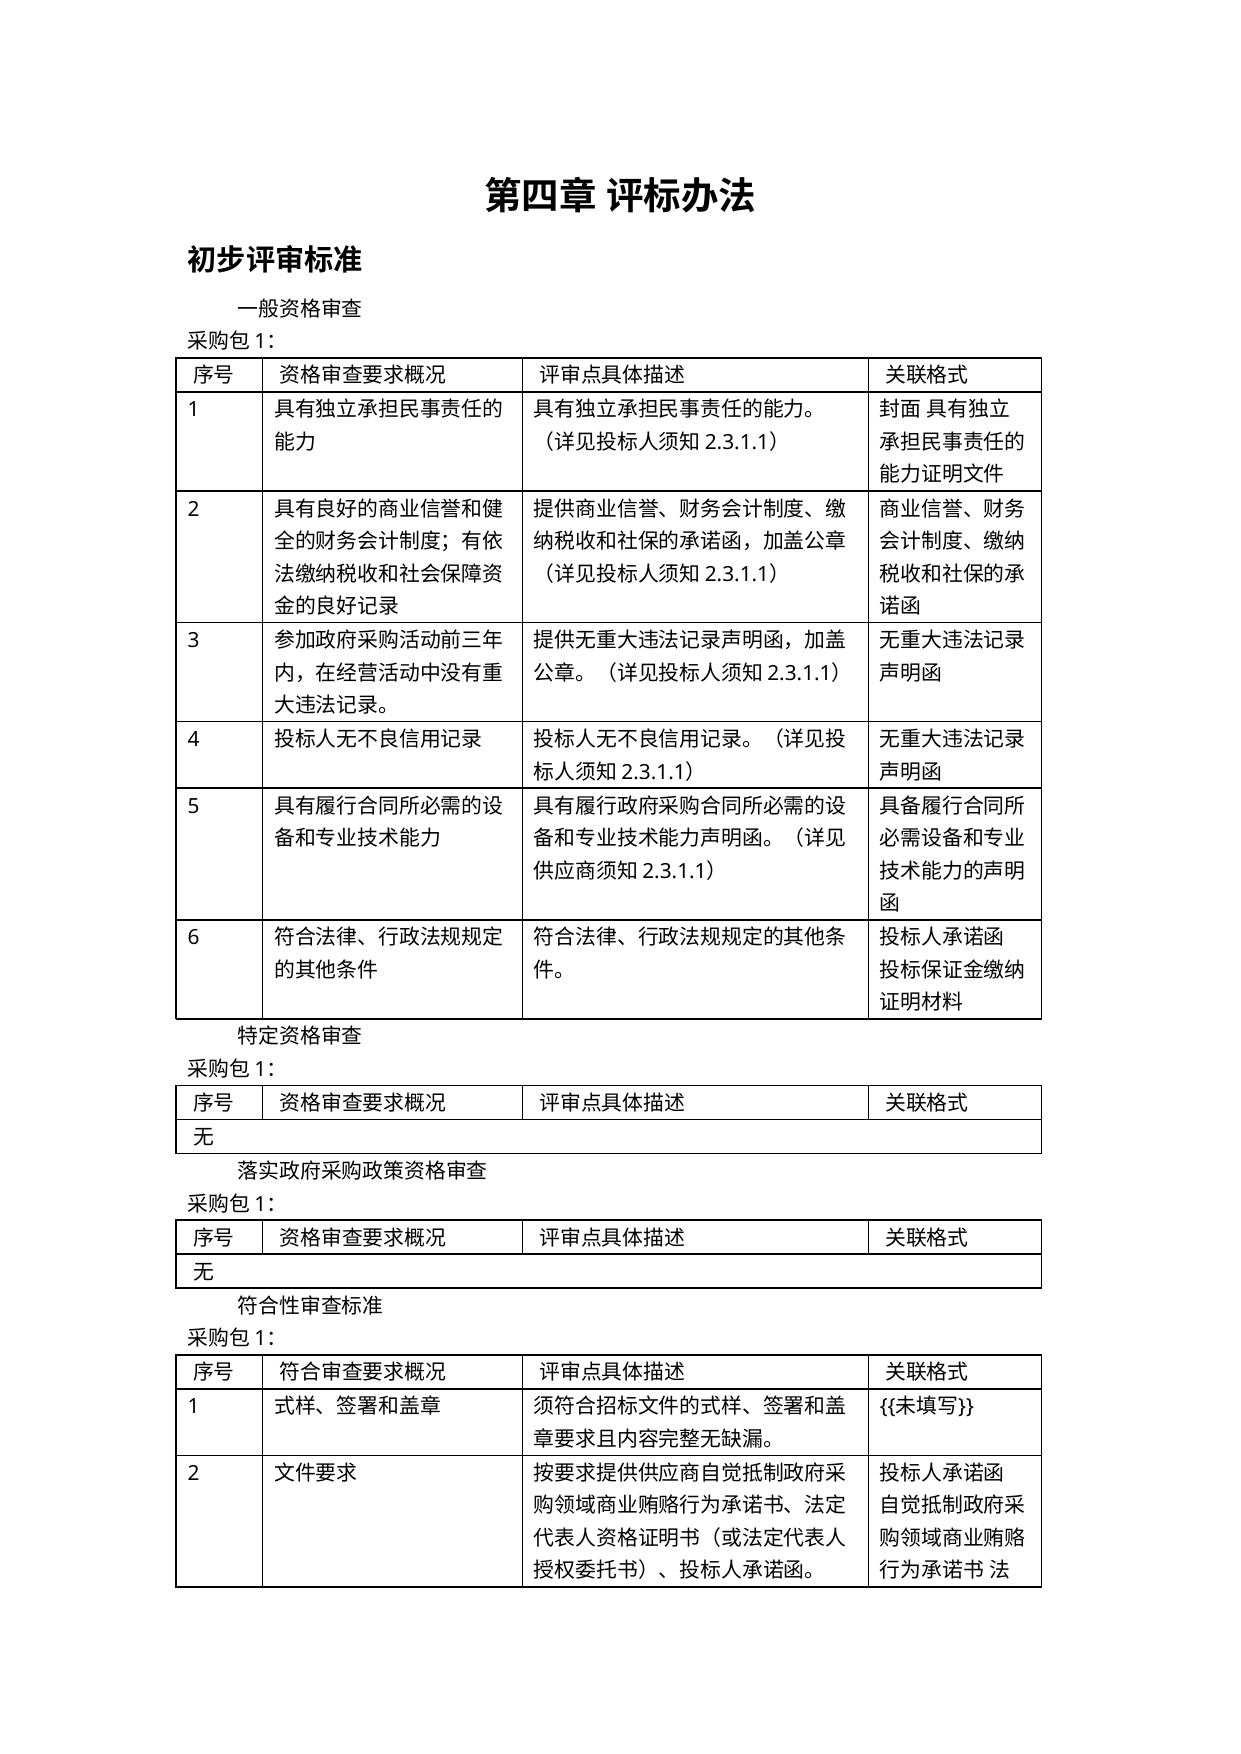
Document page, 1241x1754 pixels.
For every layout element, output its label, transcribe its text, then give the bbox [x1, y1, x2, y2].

table_cell 具备履行合同所必需设备和专业技术能力的声明函 [869, 789, 1041, 919]
table_cell 商业信誉、财务会计制度、缴纳税收和社保的承诺函 [869, 492, 1041, 622]
text 采购包1： [187, 1321, 1053, 1354]
table_cell 5 [177, 789, 262, 919]
text 采购包1： [187, 1052, 1053, 1084]
text 符合性审查标准 [187, 1289, 1053, 1321]
text 采购包1： [187, 324, 1053, 357]
table_header 序号 [177, 1086, 262, 1118]
table_header 序号 [177, 1356, 262, 1388]
table_cell 具有履行政府采购合同所必需的设备和专业技术能力声明函。（详见供应商须知2.3.1.1） [523, 789, 868, 919]
text 初步评审标准 [187, 227, 1053, 292]
table_header 评审点具体描述 [523, 1086, 868, 1118]
table_header 序号 [177, 359, 262, 391]
table_cell 须符合招标文件的式样、签署和盖章要求且内容完整无缺漏。 [523, 1390, 868, 1454]
table_header 符合审查要求概况 [263, 1356, 522, 1388]
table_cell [869, 1456, 1041, 1586]
table_header 资格审查要求概况 [263, 1221, 522, 1253]
table_header 资格审查要求概况 [263, 359, 522, 391]
table_cell 符合法律、行政法规规定的其他条件 [263, 921, 522, 1018]
table_cell 6 [177, 921, 262, 1018]
table_cell 式样、签署和盖章 [263, 1390, 522, 1454]
table_cell 3 [177, 623, 262, 721]
table_header 评审点具体描述 [523, 1221, 868, 1253]
text 采购包1： [187, 1187, 1053, 1219]
table_header 资格审查要求概况 [263, 1086, 522, 1118]
table_cell 投标人承诺函 投标保证金缴纳证明材料 [869, 921, 1041, 1018]
table_header 关联格式 [869, 359, 1041, 391]
table_header 关联格式 [869, 1086, 1041, 1118]
table_cell 无 [177, 1255, 1041, 1287]
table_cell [523, 1456, 868, 1586]
table_cell 无重大违法记录声明函 [869, 623, 1041, 721]
table_cell 具有良好的商业信誉和健全的财务会计制度；有依法缴纳税收和社会保障资金的良好记录 [263, 492, 522, 622]
table_header 评审点具体描述 [523, 359, 868, 391]
table_header 评审点具体描述 [523, 1356, 868, 1388]
table_cell {{未填写}} [869, 1390, 1041, 1454]
text 一般资格审查 [187, 292, 1053, 324]
table_cell 投标人无不良信用记录 [263, 722, 522, 787]
table_cell 参加政府采购活动前三年内，在经营活动中没有重大违法记录。 [263, 623, 522, 721]
table_cell 具有履行合同所必需的设备和专业技术能力 [263, 789, 522, 919]
table_cell 符合法律、行政法规规定的其他条件。 [523, 921, 868, 1018]
table_header 关联格式 [869, 1356, 1041, 1388]
table_cell 具有独立承担民事责任的能力。（详见投标人须知2.3.1.1） [523, 393, 868, 490]
table_cell 提供商业信誉、财务会计制度、缴纳税收和社保的承诺函，加盖公章（详见投标人须知2.3.1.1） [523, 492, 868, 622]
table_cell 2 [177, 1456, 262, 1586]
table_cell 文件要求 [263, 1456, 522, 1586]
table_cell 提供无重大违法记录声明函，加盖公章。（详见投标人须知2.3.1.1） [523, 623, 868, 721]
table_header 序号 [177, 1221, 262, 1253]
table_cell 封面 具有独立承担民事责任的能力证明文件 [869, 393, 1041, 490]
table_cell 无重大违法记录声明函 [869, 722, 1041, 787]
table_cell 1 [177, 1390, 262, 1454]
text 特定资格审查 [187, 1019, 1053, 1052]
table_cell 投标人无不良信用记录。（详见投标人须知2.3.1.1） [523, 722, 868, 787]
text 落实政府采购政策资格审查 [187, 1154, 1053, 1187]
table_cell 2 [177, 492, 262, 622]
text 第四章 评标办法 [187, 162, 1053, 227]
table_cell 具有独立承担民事责任的能力 [263, 393, 522, 490]
table_header 关联格式 [869, 1221, 1041, 1253]
table_cell 4 [177, 722, 262, 787]
table_cell 无 [177, 1120, 1041, 1153]
table_cell 1 [177, 393, 262, 490]
